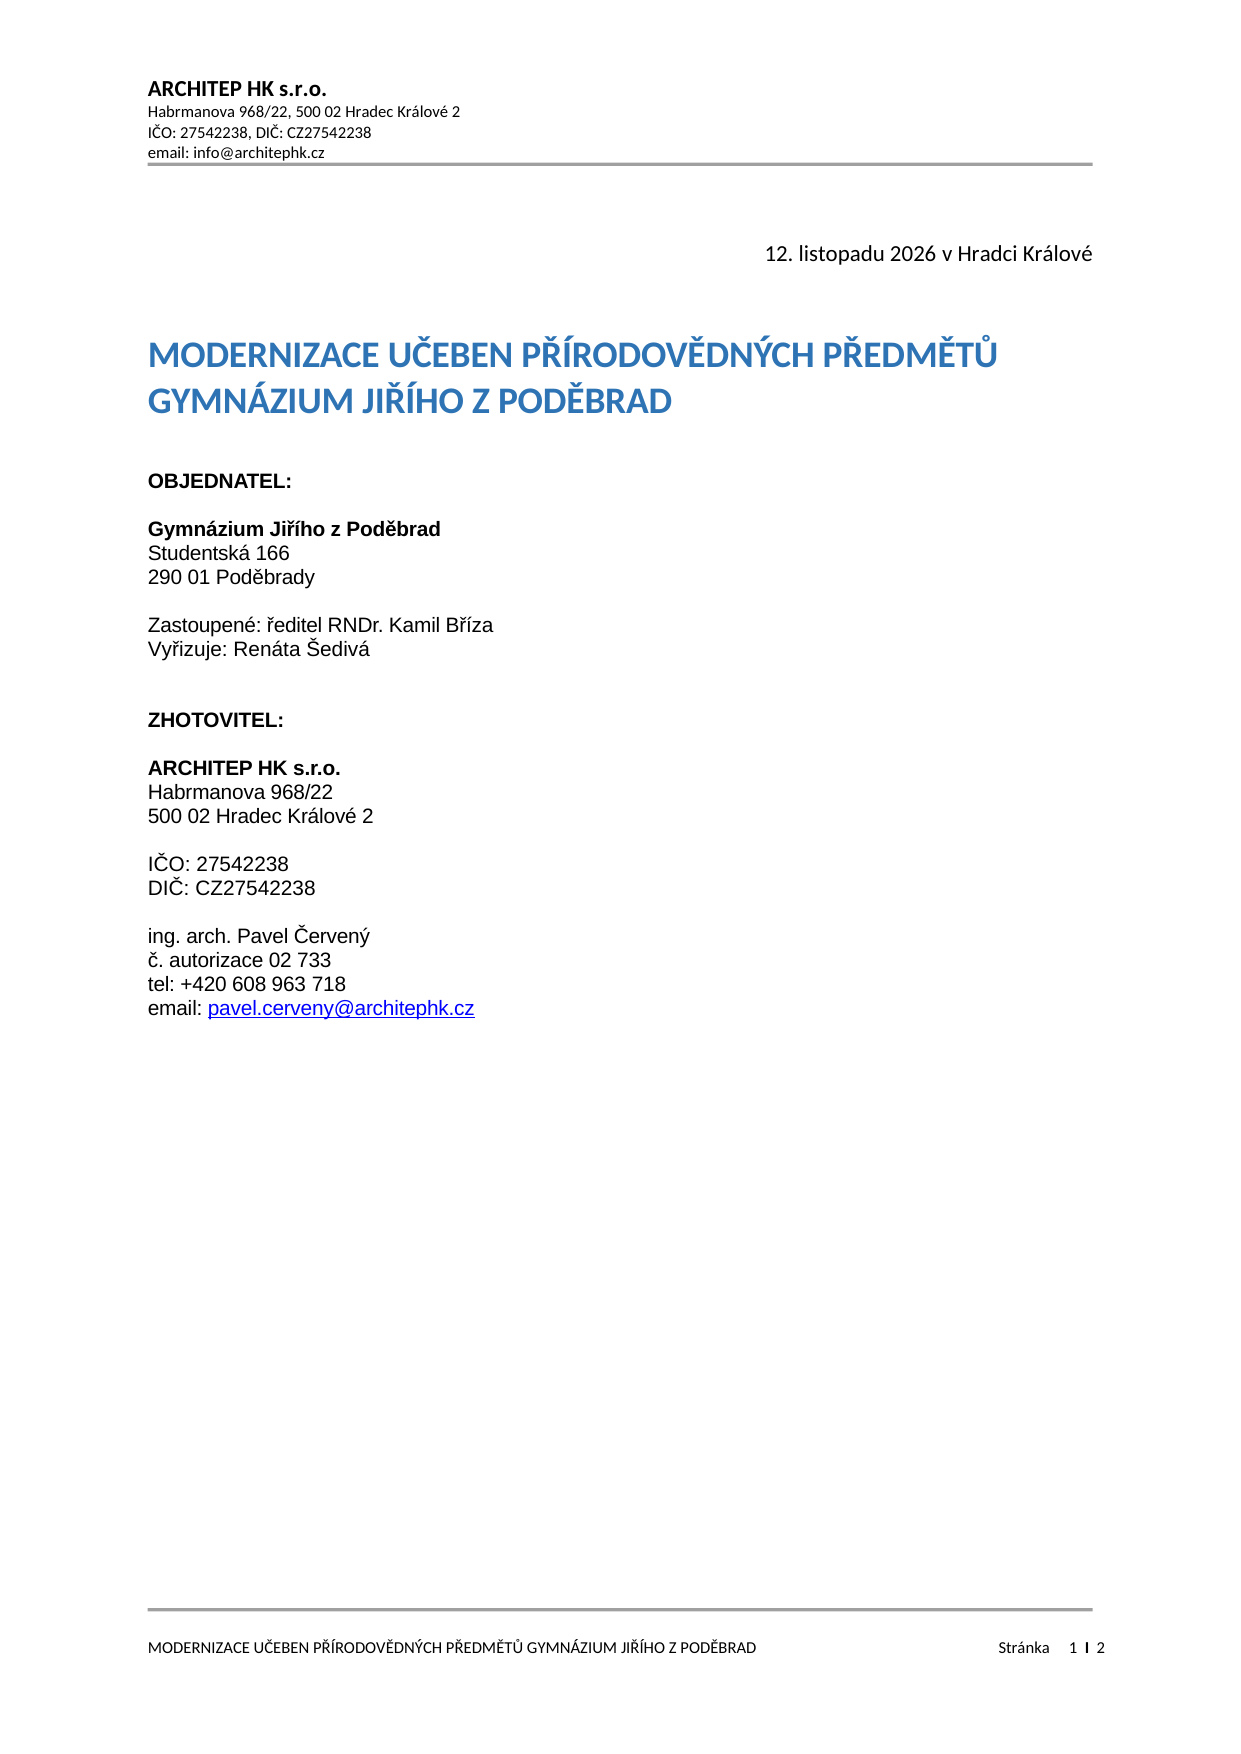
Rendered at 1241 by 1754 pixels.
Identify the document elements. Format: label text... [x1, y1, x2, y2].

subtitle 290 01 Poděbrady [148, 565, 1130, 613]
subtitle 500 02 Hradec Králové 2 [148, 804, 1130, 828]
text 19. května 2023 v Hradci Králové [148, 239, 1093, 267]
subtitle Studentská 166 [148, 541, 1130, 565]
subtitle č. autorizace 02 733 [148, 948, 1130, 972]
subtitle Zastoupené: ředitel RNDr. Kamil Bříza [148, 613, 1130, 637]
subtitle MODERNIZACE UČEBEN PŘÍRODOVĚDNÝCH PŘEDMĚTŮ GYMNÁZIUM JIŘÍHO Z PODĚBRAD [148, 331, 1130, 422]
subtitle OBJEDNATEL: [148, 469, 1130, 493]
subtitle ZHOTOVITEL: [148, 708, 1130, 732]
subtitle Gymnázium Jiřího z Poděbrad [148, 517, 1130, 541]
subtitle Habrmanova 968/22 [148, 780, 1130, 804]
subtitle ARCHITEP HK s.r.o. [148, 756, 1130, 780]
subtitle tel: +420 608 963 718 [148, 972, 1130, 996]
subtitle email: pavel.cerveny@architephk.cz [148, 996, 1130, 1019]
text DIČ: CZ27542238 [148, 876, 1130, 900]
text Vyřizuje: Renáta Šedivá [148, 637, 1130, 661]
subtitle ing. arch. Pavel Červený [148, 924, 1130, 948]
text IČO: 27542238 [148, 852, 1130, 876]
